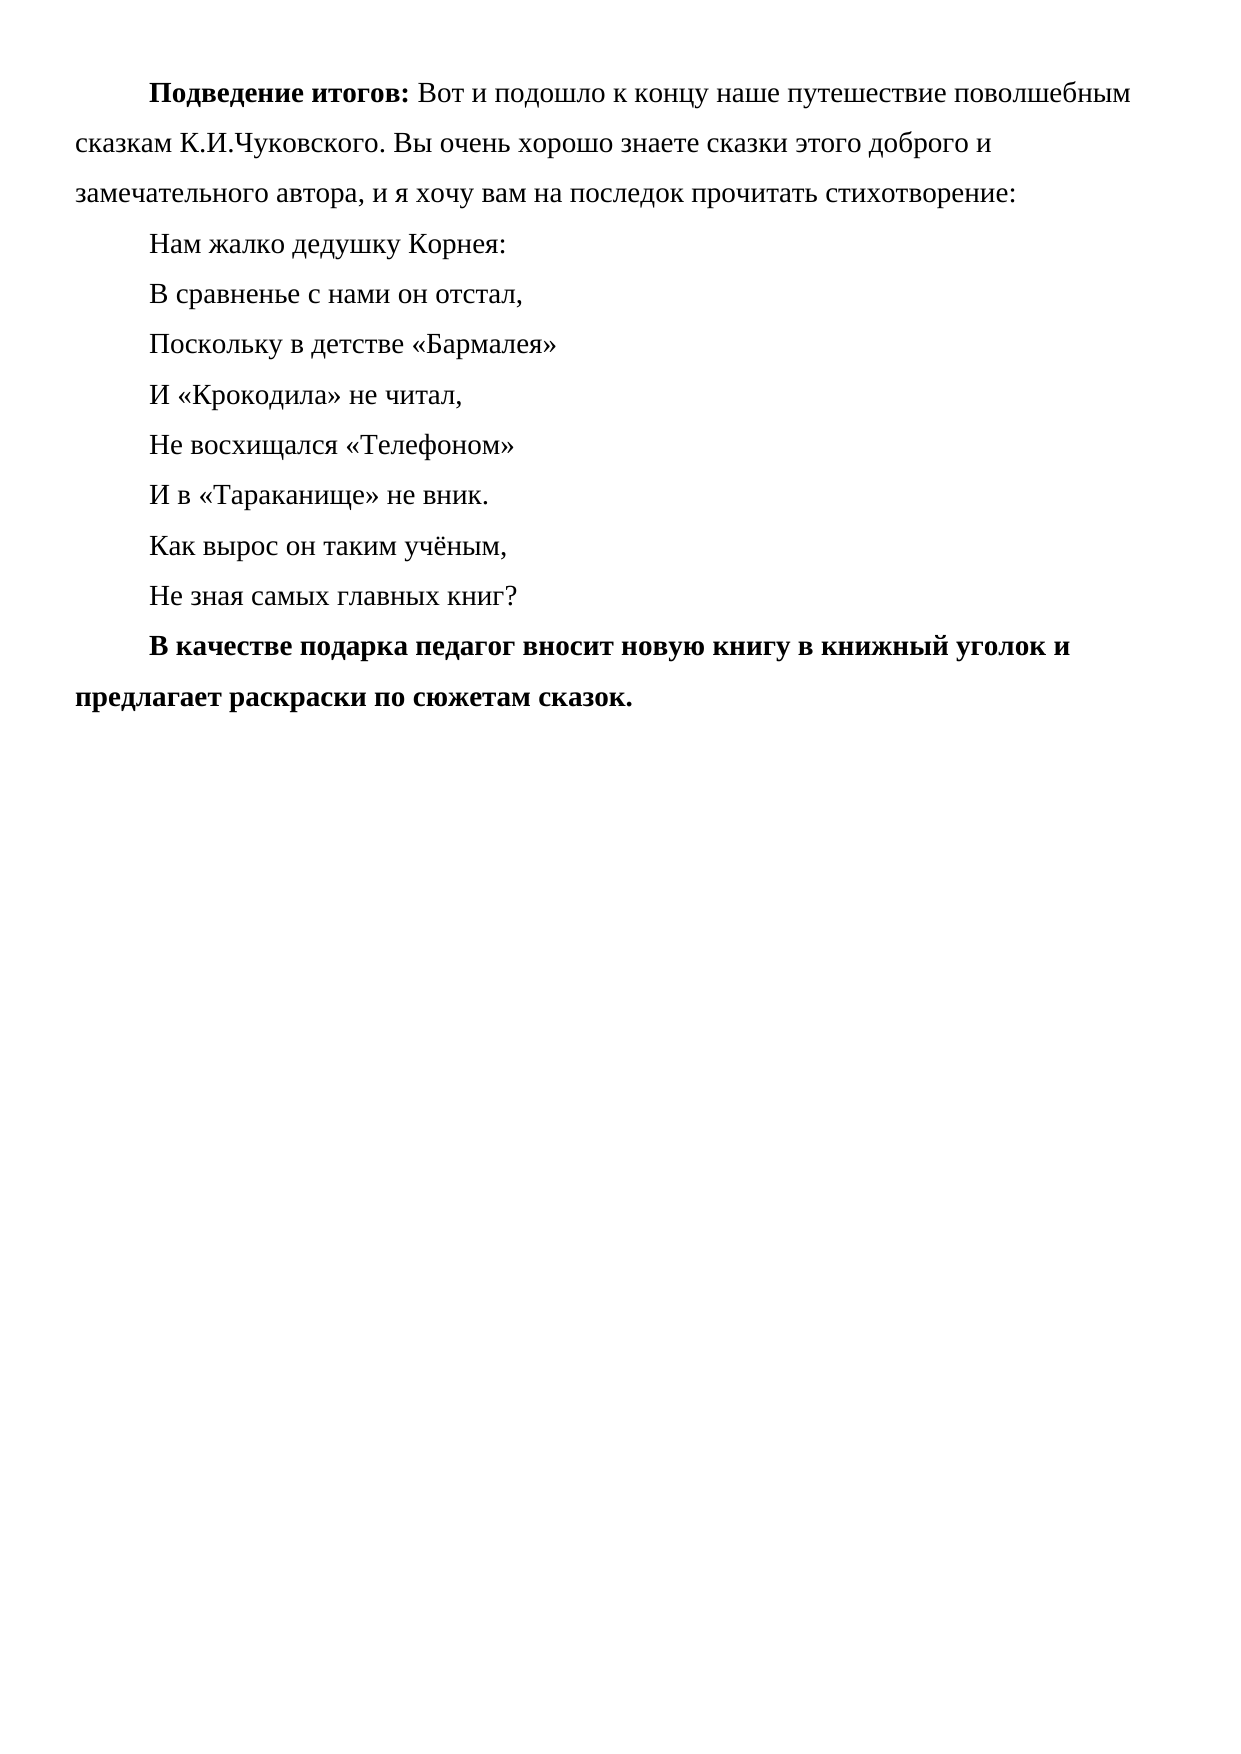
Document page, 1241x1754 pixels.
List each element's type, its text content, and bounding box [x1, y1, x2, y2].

text Как вырос он таким учёным, [75, 528, 1165, 561]
text И в «Тараканище» не вник. [75, 477, 1165, 511]
text В качестве подарка педагог вносит новую книгу в книжный уголок и предлагает раскраски по сюжетам сказок. [75, 628, 1165, 712]
text Подведение итогов: Вот и подошло к концу наше путешествие поволшебным сказкам К.И.Чуковского. Вы очень хорошо знаете сказки этого доброго и замечательного автора, и я хочу вам на последок прочитать стихотворение: [75, 75, 1165, 209]
text В сравненье с нами он отстал, [75, 276, 1165, 310]
text Нам жалко дедушку Корнея: [75, 226, 1165, 259]
text Не зная самых главных книг? [75, 578, 1165, 612]
text И «Крокодила» не читал, [75, 377, 1165, 410]
text Поскольку в детстве «Бармалея» [75, 327, 1165, 360]
text Не восхищался «Телефоном» [75, 427, 1165, 461]
